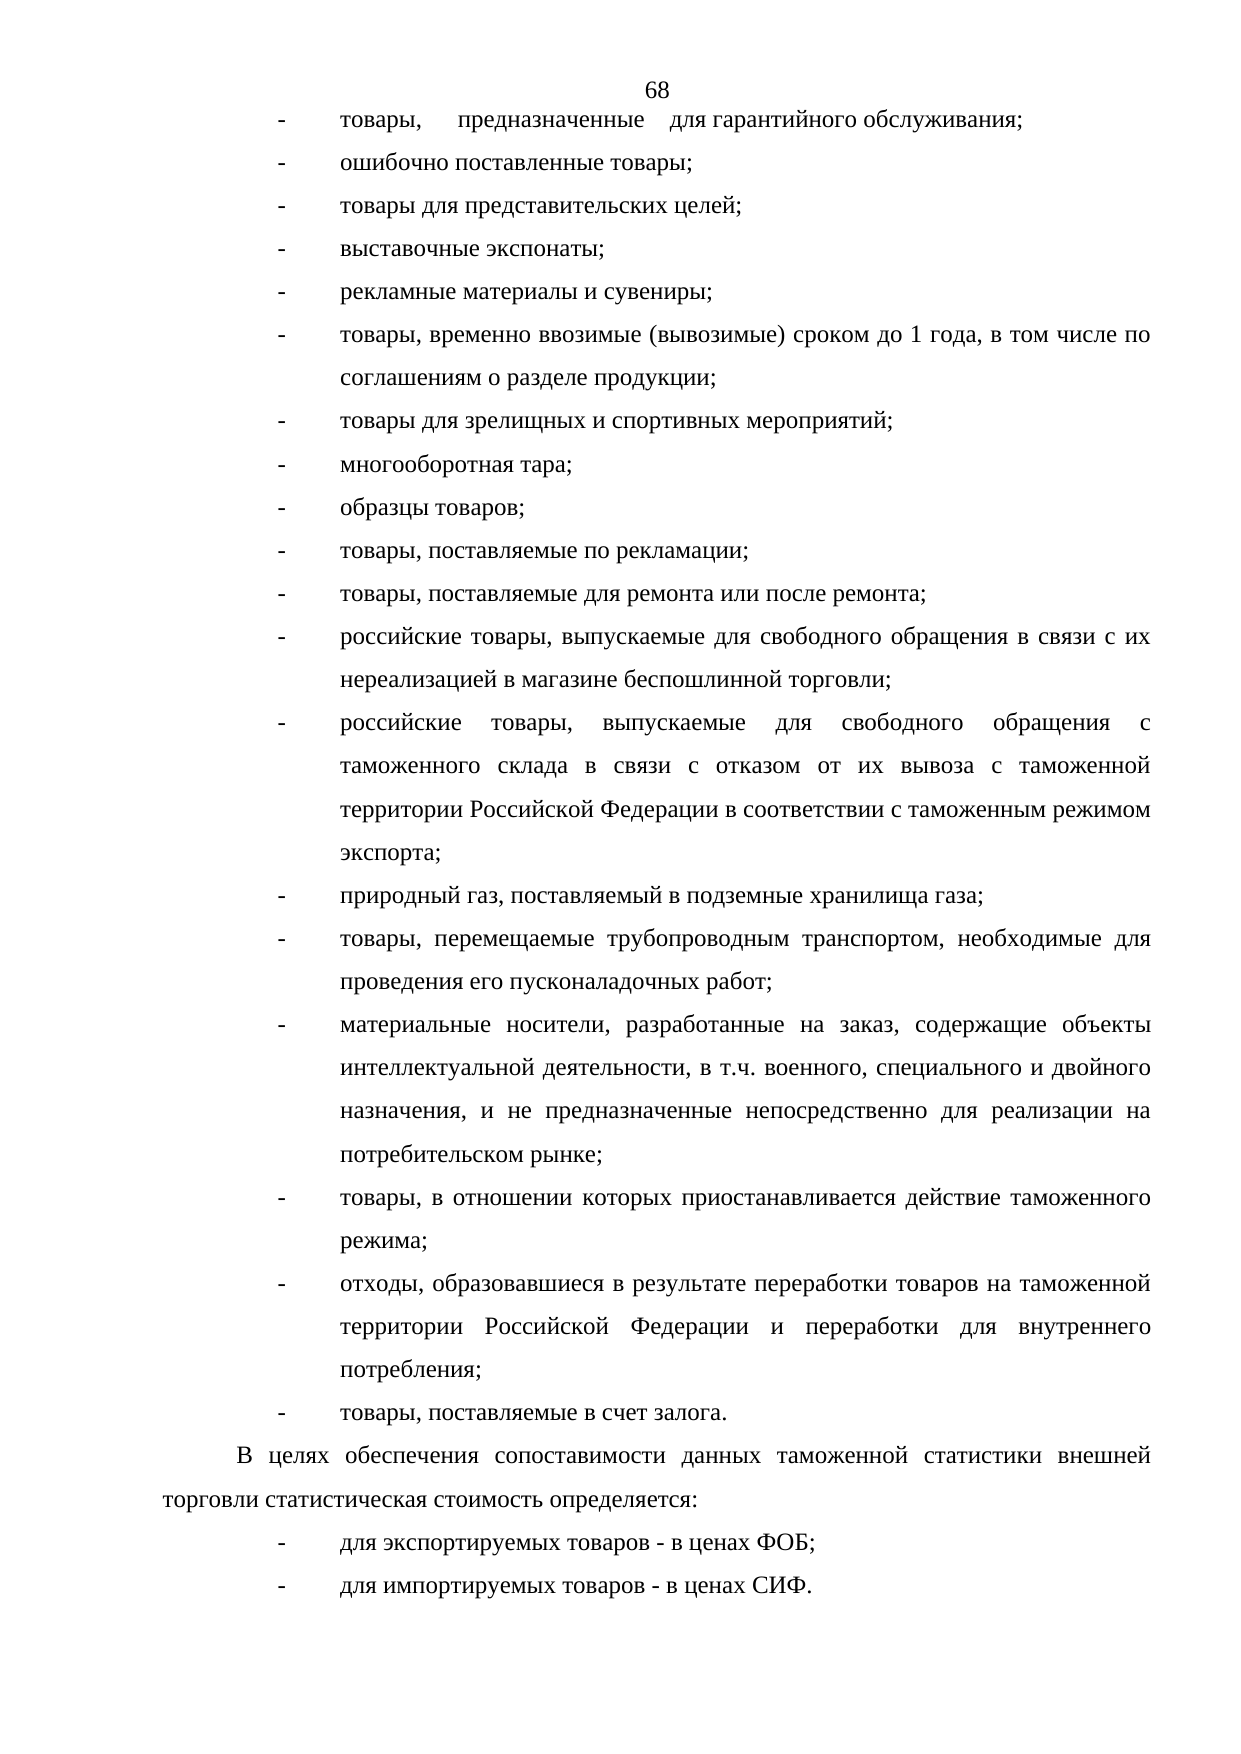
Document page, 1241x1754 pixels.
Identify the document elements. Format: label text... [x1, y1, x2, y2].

list образцы товаров; [277, 492, 1152, 521]
list ошибочно поставленные товары; [277, 147, 1152, 176]
list товары для представительских целей; [277, 190, 1152, 219]
list товары, поставляемые по рекламации; [277, 535, 1152, 564]
list выставочные экспонаты; [277, 233, 1152, 262]
list товары, предназначенные для гарантийного обслуживания; [277, 104, 1152, 132]
list для экспортируемых товаров - в ценах ФОБ; [277, 1527, 1152, 1556]
list для импортируемых товаров - в ценах СИФ. [277, 1570, 1152, 1599]
list товары, поставляемые для ремонта или после ремонта; [277, 578, 1152, 607]
list товары, поставляемые в счет залога. [277, 1397, 1152, 1426]
list товары, в отношении которых приостанавливается действие таможенного режима; [277, 1182, 1152, 1254]
list природный газ, поставляемый в подземные хранилища газа; [277, 880, 1152, 909]
list российские товары, выпускаемые для свободного обращения в связи с их нереализацией в магазине беспошлинной торговли; [277, 621, 1152, 693]
list российские товары, выпускаемые для свободного обращения с таможенного склада в связи с отказом от их вывоза с таможенной территории Российской Федерации в соответствии с таможенным режимом экспорта; [277, 707, 1152, 866]
list материальные носители, разработанные на заказ, содержащие объекты интеллектуальной деятельности, в т.ч. военного, специального и двойного назначения, и не предназначенные непосредственно для реализации на потребительском рынке; [277, 1009, 1152, 1167]
list товары, временно ввозимые (вывозимые) сроком до 1 года, в том числе по соглашениям о разделе продукции; [277, 319, 1152, 391]
list товары для зрелищных и спортивных мероприятий; [277, 406, 1152, 434]
list многооборотная тара; [277, 449, 1152, 477]
list отходы, образовавшиеся в результате переработки товаров на таможенной территории Российской Федерации и переработки для внутреннего потребления; [277, 1268, 1152, 1383]
list товары, перемещаемые трубопроводным транспортом, необходимые для проведения его пусконаладочных работ; [277, 923, 1152, 995]
text В целях обеспечения сопоставимости данных таможенной статистики внешней торговли статистическая стоимость определяется: [162, 1441, 1152, 1512]
list рекламные материалы и сувениры; [277, 276, 1152, 305]
